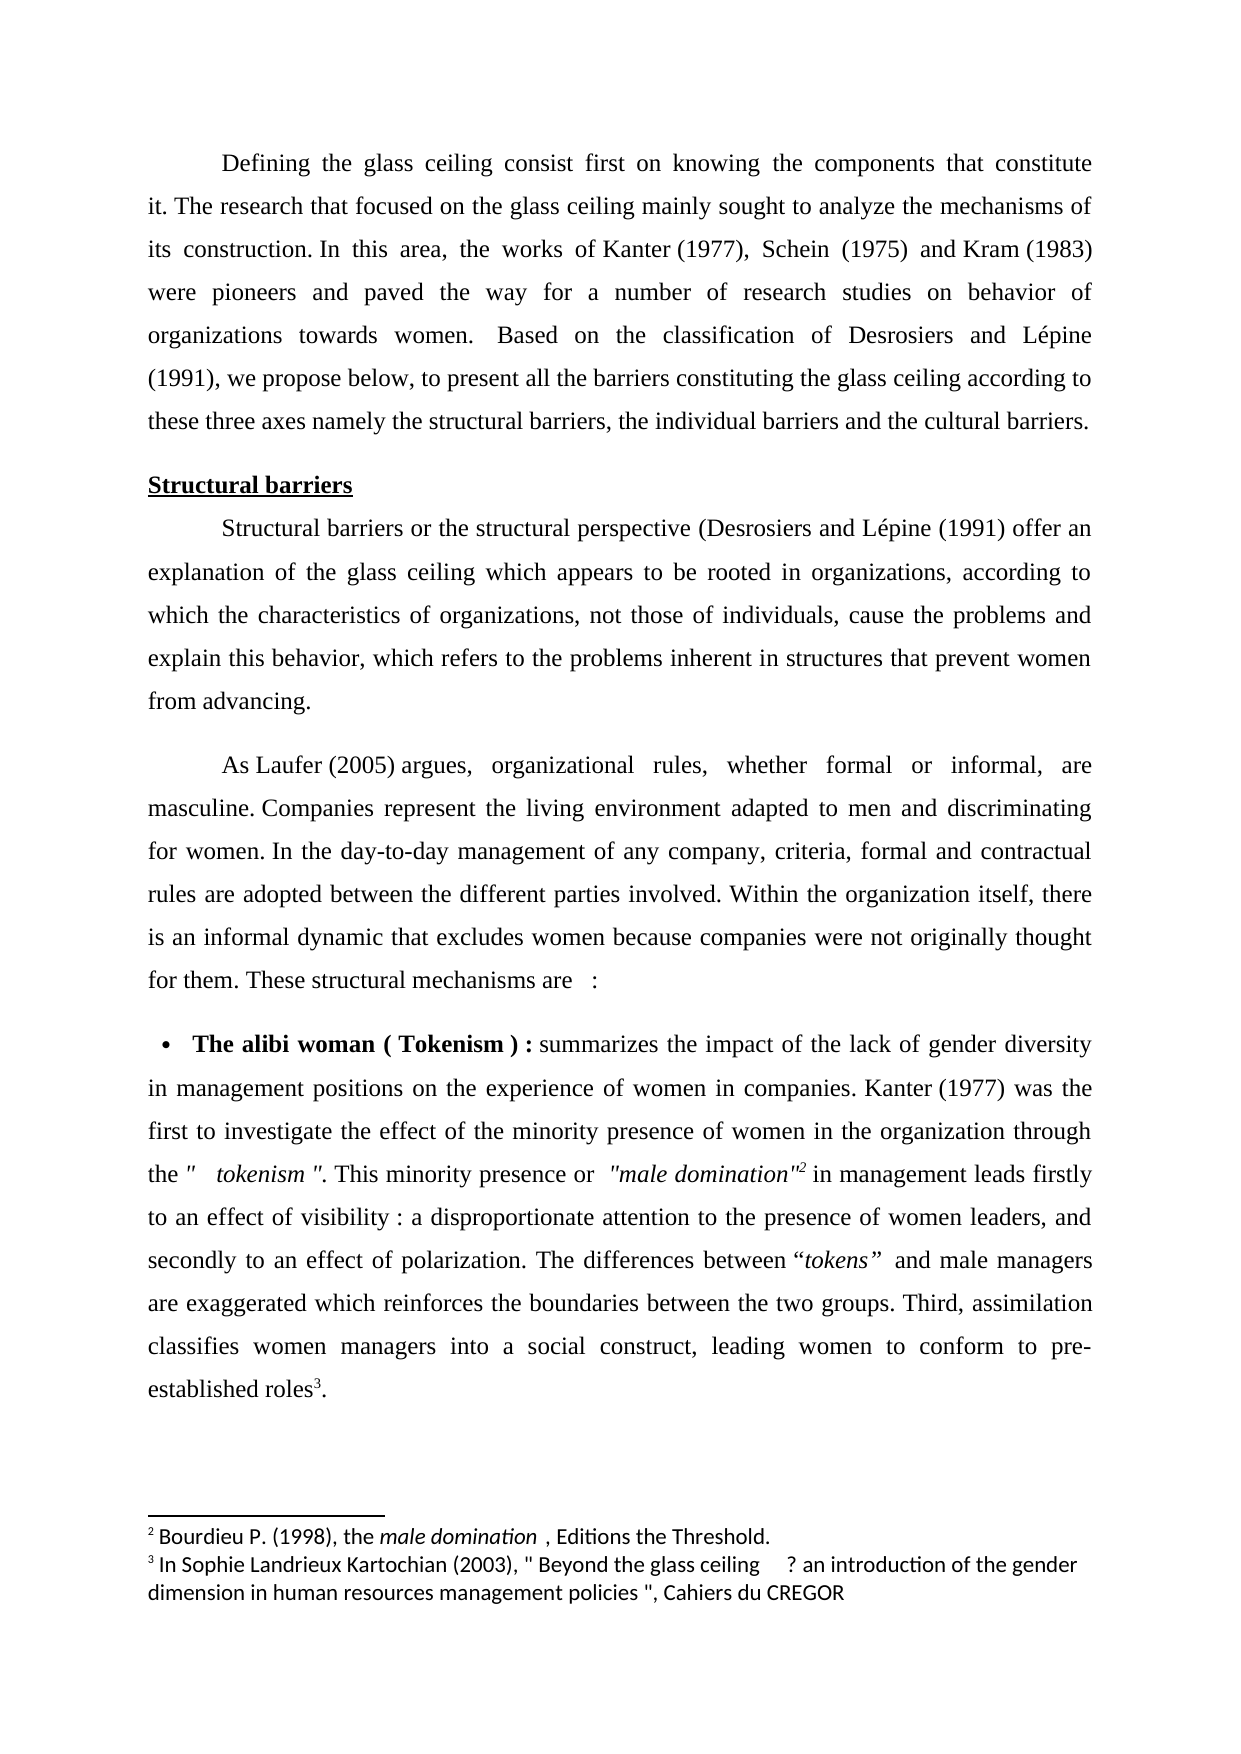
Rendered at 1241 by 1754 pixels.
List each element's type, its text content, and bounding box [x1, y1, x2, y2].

text Defining the glass ceiling consist first on knowing the components that constitute it. The research that focused on the glass ceiling mainly sought to analyze the mechanisms of its construction. In this area, the works of Kanter (1977), Schein (1975) and Kram (1983) were pioneers and paved the way for a number of research studies on behavior of organizations towards women. Based on the classification of Desrosiers and Lépine (1991), we propose below, to present all the barriers constituting the glass ceiling according to these three axes namely the structural barriers, the individual barriers and the cultural barriers. [148, 148, 1093, 435]
text Structural barriers or the structural perspective (Desrosiers and Lépine (1991) offer an explanation of the glass ceiling which appears to be rooted in organizations, according to which the characteristics of organizations, not those of individuals, cause the problems and explain this behavior, which refers to the problems inherent in structures that prevent women from advancing. [148, 513, 1093, 715]
text As Laufer (2005) argues, organizational rules, whether formal or informal, are masculine. Companies represent the living environment adapted to men and discriminating for women. In the day-to-day management of any company, criteria, formal and contractual rules are adopted between the different parties involved. Within the organization itself, there is an informal dynamic that excludes women because companies were not originally thought for them. These structural mechanisms are : [148, 750, 1093, 994]
text Structural barriers [148, 470, 1093, 499]
list The alibi woman ( Tokenism ) : summarizes the impact of the lack of gender diversity in management positions on the experience of women in companies. Kanter (1977) was the first to investigate the effect of the minority presence of women in the organization through the " tokenism ". This minority presence or "male domination" in management leads firstly to an effect of visibility : a disproportionate attention to the presence of women leaders, and secondly to an effect of polarization. The differences between “tokens” and male managers are exaggerated which reinforces the boundaries between the two groups. Third, assimilation classifies women managers into a social construct, leading women to conform to pre-established roles. [148, 1029, 1093, 1403]
